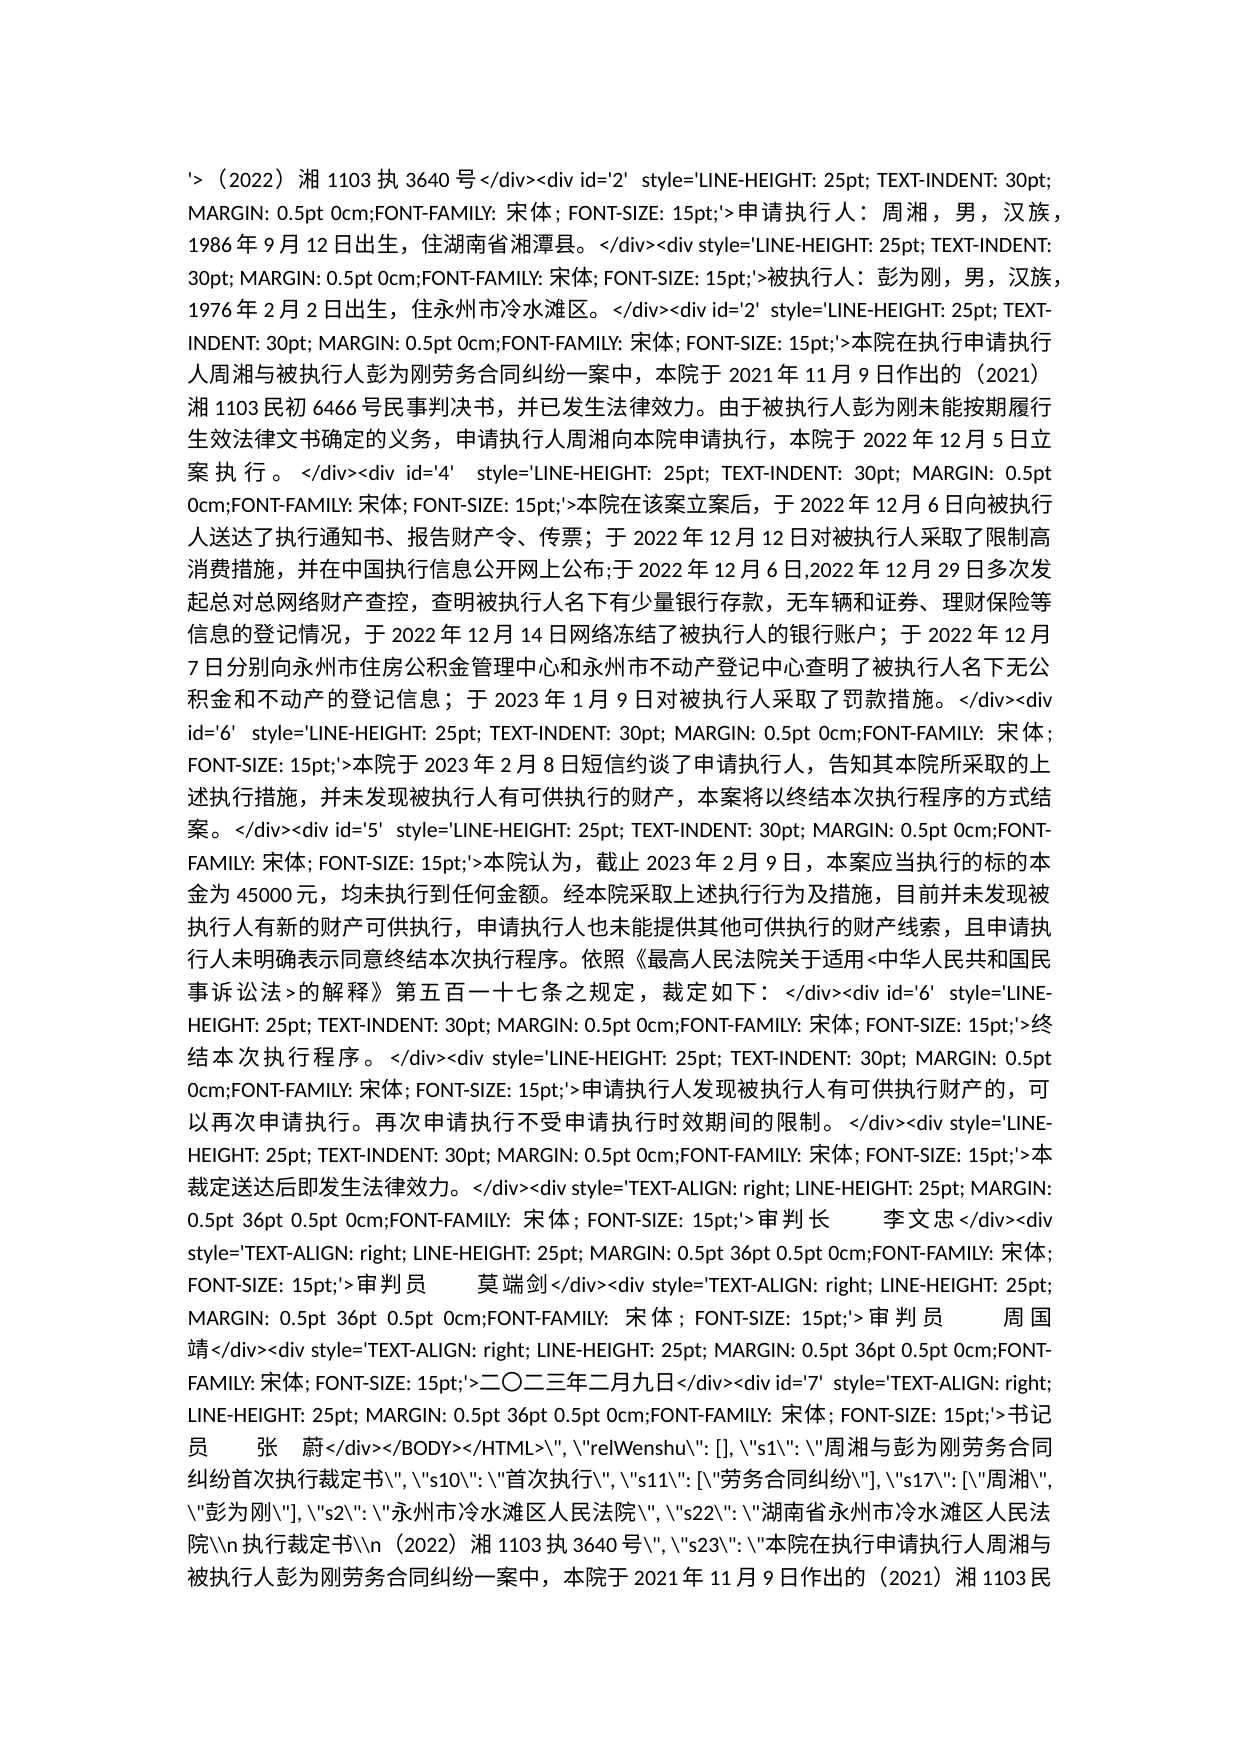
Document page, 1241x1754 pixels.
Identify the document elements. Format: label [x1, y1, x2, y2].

text [187, 162, 1053, 1592]
